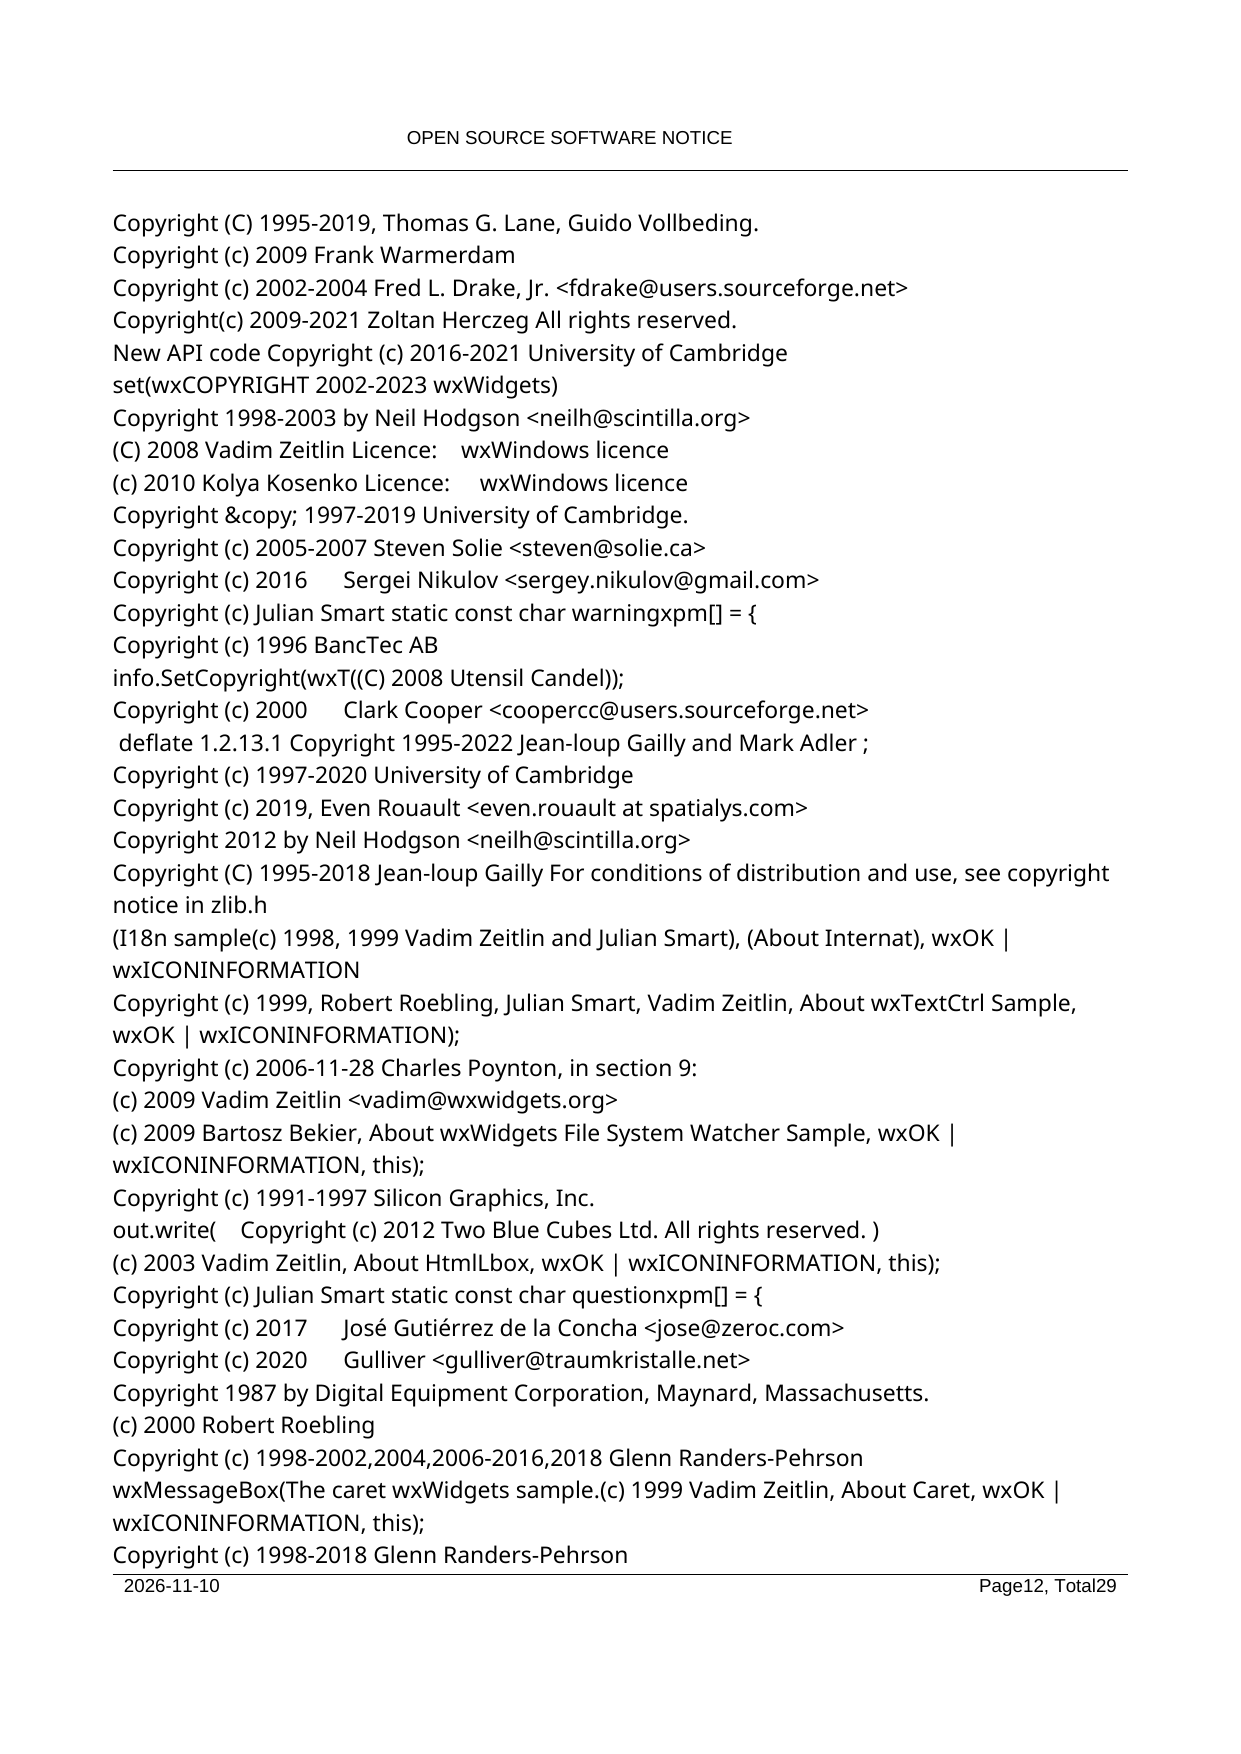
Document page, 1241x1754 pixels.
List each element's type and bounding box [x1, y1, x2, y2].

text [112, 206, 1128, 1571]
